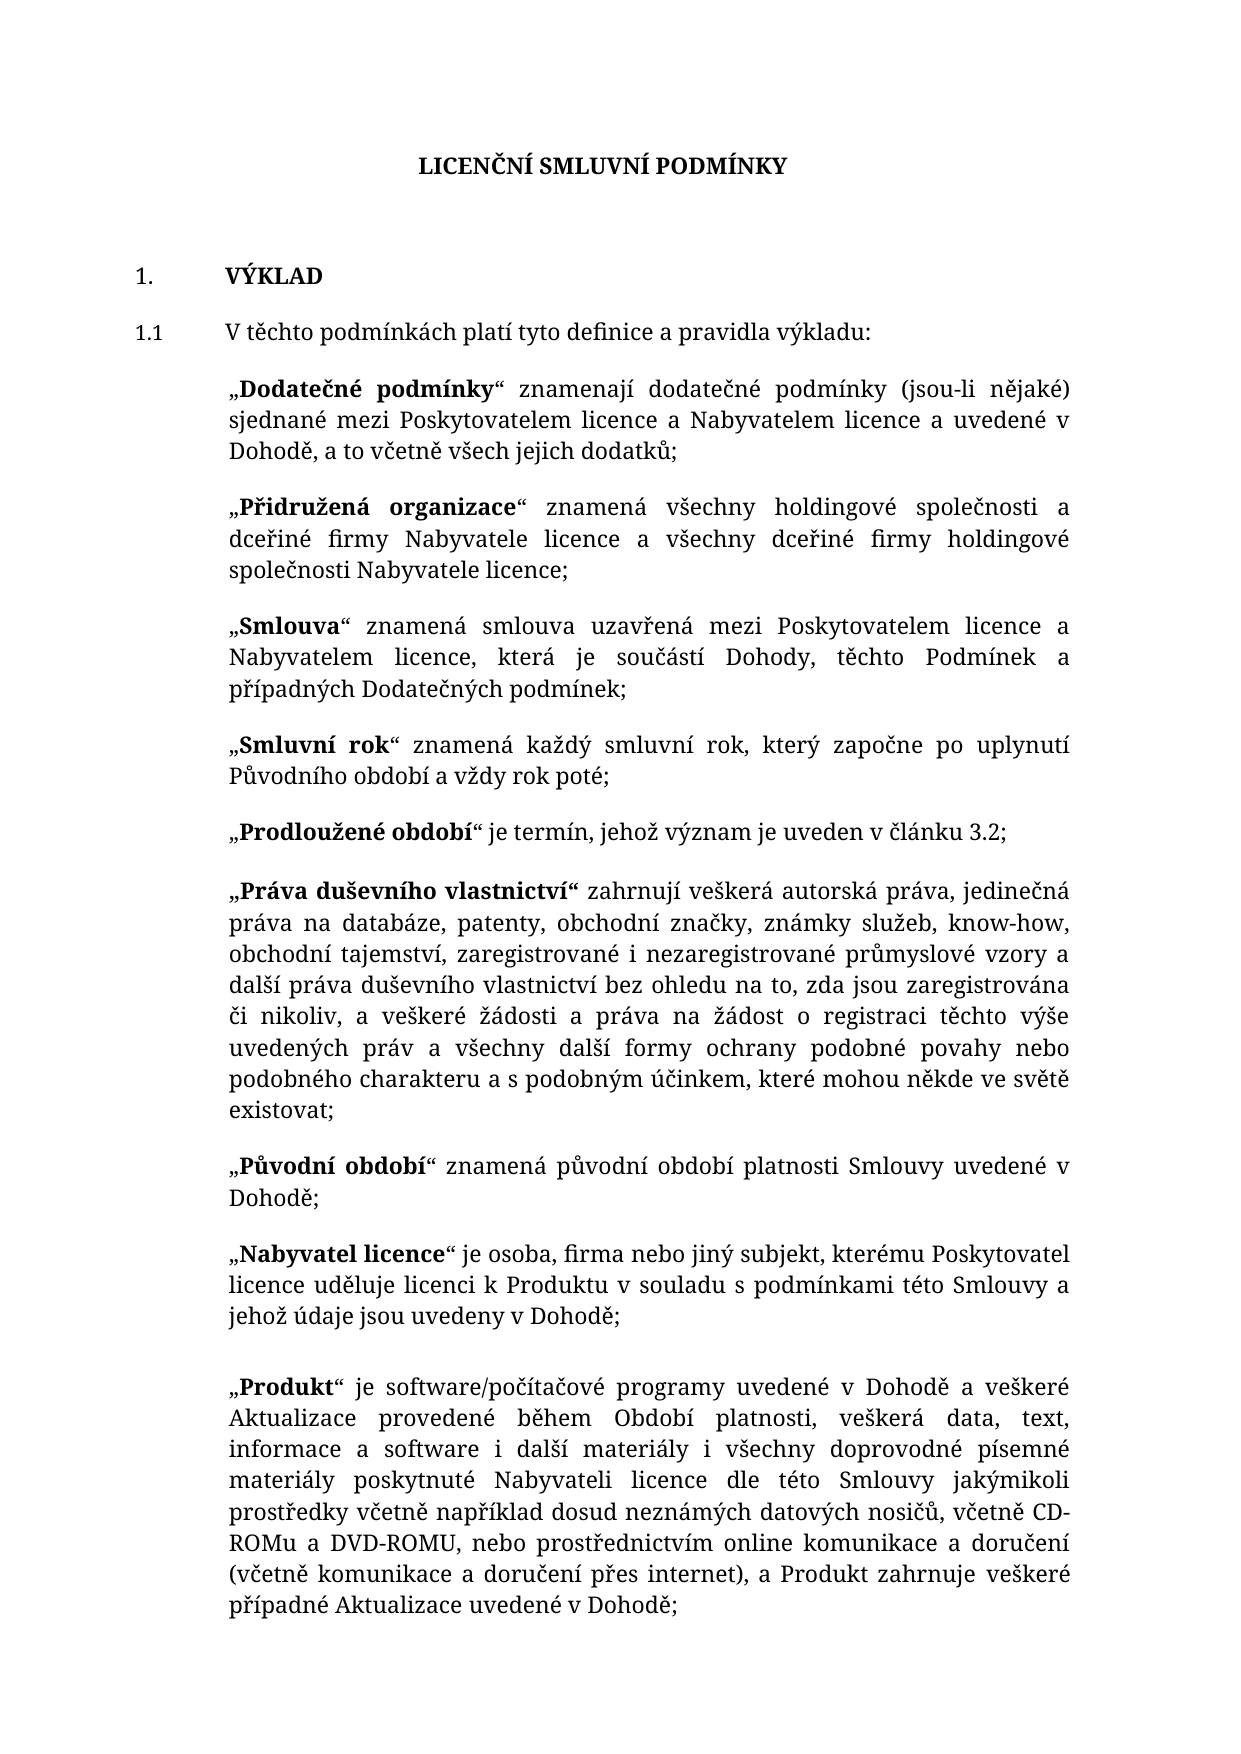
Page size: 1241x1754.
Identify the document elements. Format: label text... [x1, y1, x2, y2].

text „Prodloužené období“ je termín, jehož význam je uveden v článku 3.2; [229, 816, 1071, 847]
text „Dodatečné podmínky“ znamenají dodatečné podmínky (jsou-li nějaké) sjednané mezi Poskytovatelem licence a Nabyvatelem licence a uvedené v Dohodě, a to včetně všech jejich dodatků; [229, 372, 1071, 466]
text LICENČNÍ SMLUVNÍ PODMÍNKY [135, 150, 1071, 181]
subtitle V těchto podmínkách platí tyto definice a pravidla výkladu: [135, 316, 1071, 347]
text „Produkt“ je software/počítačové programy uvedené v Dohodě a veškeré Aktualizace provedené během Období platnosti, veškerá data, text, informace a software i další materiály i všechny doprovodné písemné materiály poskytnuté Nabyvateli licence dle této Smlouvy jakýmikoli prostředky včetně například dosud neznámých datových nosičů, včetně CD-ROMu a DVD-ROMU, nebo prostřednictvím online komunikace a doručení (včetně komunikace a doručení přes internet), a Produkt zahrnuje veškeré případné Aktualizace uvedené v Dohodě; [229, 1370, 1071, 1620]
text „Přidružená organizace“ znamená všechny holdingové společnosti a dceřiné firmy Nabyvatele licence a všechny dceřiné firmy holdingové společnosti Nabyvatele licence; [229, 491, 1071, 585]
text „Práva duševního vlastnictví“ zahrnují veškerá autorská práva, jedinečná práva na databáze, patenty, obchodní značky, známky služeb, know-how, obchodní tajemství, zaregistrované i nezaregistrované průmyslové vzory a další práva duševního vlastnictví bez ohledu na to, zda jsou zaregistrována či nikoliv, a veškeré žádosti a práva na žádost o registraci těchto výše uvedených práv a všechny další formy ochrany podobné povahy nebo podobného charakteru a s podobným účinkem, které mohou někde ve světě existovat; [229, 872, 1071, 1125]
text VÝKLAD [135, 260, 1071, 291]
text „Smlouva“ znamená smlouva uzavřená mezi Poskytovatelem licence a Nabyvatelem licence, která je součástí Dohody, těchto Podmínek a případných Dodatečných podmínek; [229, 610, 1071, 704]
text „Nabyvatel licence“ je osoba, firma nebo jiný subjekt, kterému Poskytovatel licence uděluje licenci k Produktu v souladu s podmínkami této Smlouvy a jehož údaje jsou uvedeny v Dohodě; [229, 1238, 1071, 1332]
text „Smluvní rok“ znamená každý smluvní rok, který započne po uplynutí Původního období a vždy rok poté; [229, 729, 1071, 791]
text „Původní období“ znamená původní období platnosti Smlouvy uvedené v Dohodě; [229, 1150, 1071, 1213]
